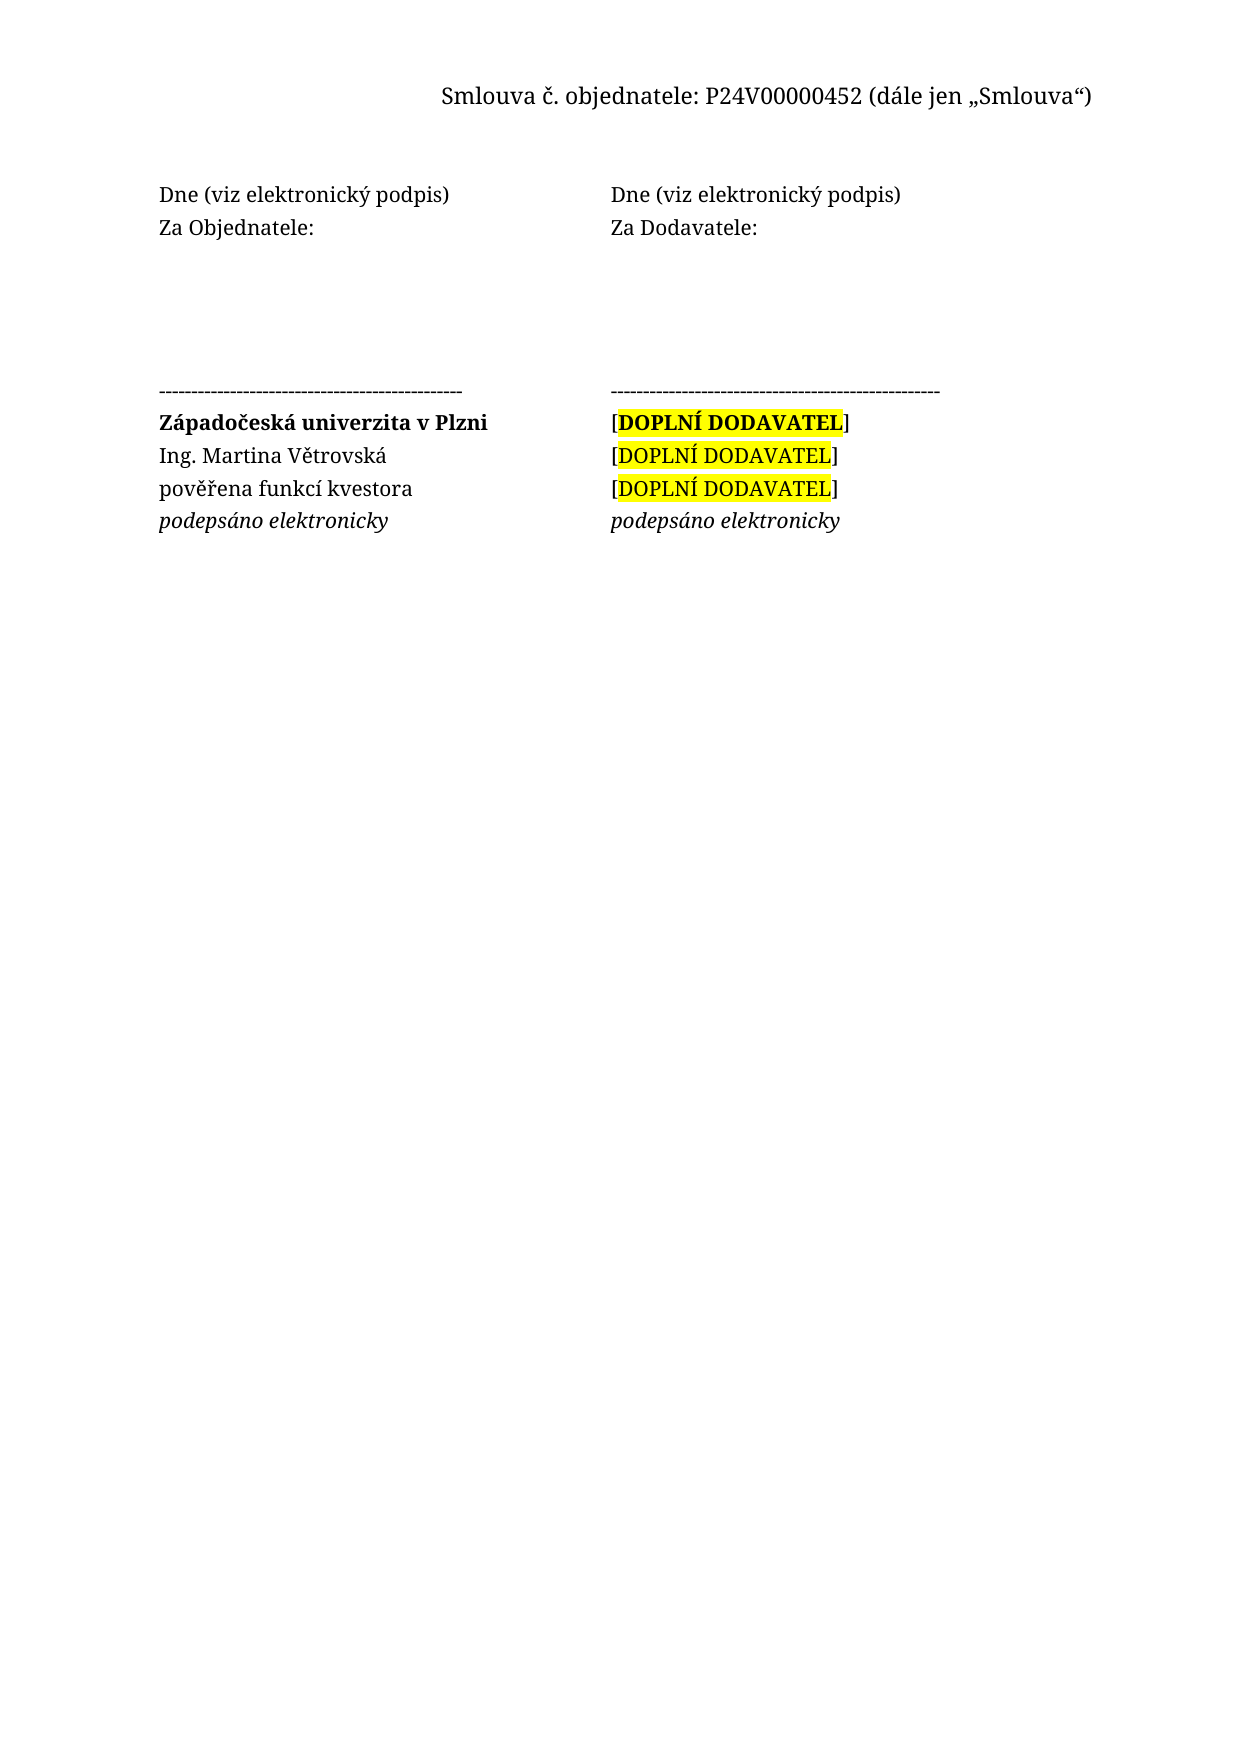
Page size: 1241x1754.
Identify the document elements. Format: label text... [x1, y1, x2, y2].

table_header Dne (viz elektronický podpis) Za Objednatele: ----------------------------------------------- Západočeská univerzita v Plzni Ing. Martina Větrovská pověřena funkcí kvestora podepsáno elektronicky [148, 180, 599, 539]
table_header Dne (viz elektronický podpis) Za Dodavatele: --------------------------------------------------- [DOPLNÍ DODAVATEL] [DOPLNÍ DODAVATEL] [DOPLNÍ DODAVATEL] podepsáno elektronicky [599, 180, 1051, 539]
